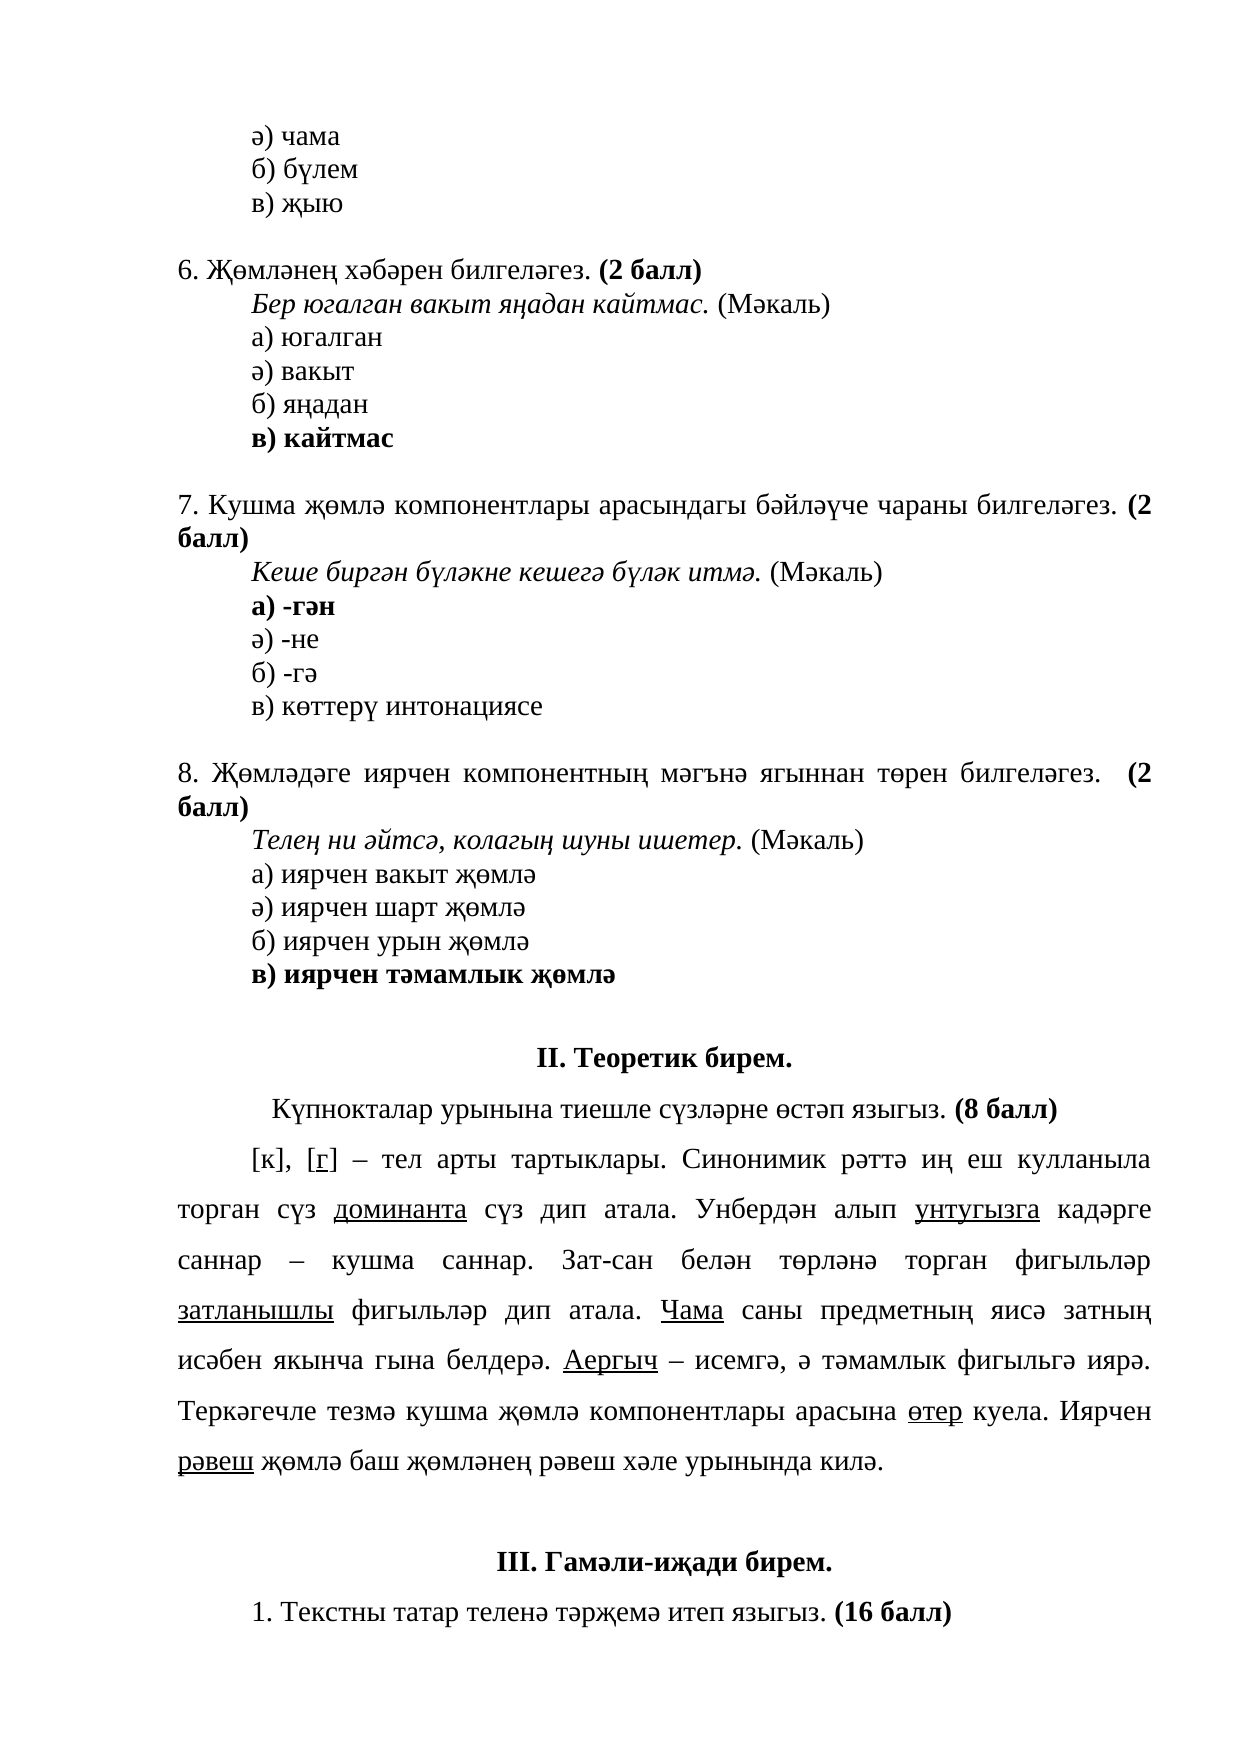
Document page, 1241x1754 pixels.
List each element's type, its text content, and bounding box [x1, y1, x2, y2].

text Күпнокталар урынына тиешле сүзләрне өстәп языгыз. (8 балл) [177, 1091, 1152, 1124]
text 8. Җөмләдәге иярчен компонентның мәгънә ягыннан төрен билгеләгез. (2 балл) [177, 755, 1152, 822]
text [к], [г] – тел арты тартыклары. Синонимик рәттә иң еш кулланыла торган сүз доминанта сүз дип атала. Унбердән алып унтугызга кадәрге саннар – кушма саннар. Зат-сан белән төрләнә торган фигыльләр затланышлы фигыльләр дип атала. Чама саны предметның яисә затның исәбен якынча гына белдерә. Аергыч – исемгә, ә тәмамлык фигыльгә иярә. Теркәгечле тезмә кушма җөмлә компонентлары арасына өтер куела. Иярчен рәвеш җөмлә баш җөмләнең рәвеш хәле урынында килә. [177, 1141, 1152, 1477]
text Кеше биргән бүләкне кешегә бүләк итмә. (Мәкаль) [177, 554, 1152, 588]
text в) иярчен тәмамлык җөмлә [177, 957, 1152, 990]
text II. Теоретик бирем. [177, 1041, 1152, 1074]
text в) көттерү интонациясе [177, 688, 1152, 722]
text а) югалган [177, 319, 1152, 353]
text б) иярчен урын җөмлә [177, 923, 1152, 957]
text в) кайтмас [177, 420, 1152, 453]
text б) бүлем [177, 152, 1152, 185]
text ә) иярчен шарт җөмлә [177, 889, 1152, 923]
text в) җыю [177, 185, 1152, 219]
text б) -гә [177, 655, 1152, 688]
text 1. Текстны татар теленә тәрҗемә итеп языгыз. (16 балл) [177, 1594, 1152, 1627]
text ә) вакыт [177, 353, 1152, 386]
text 6. Җөмләнең хәбәрен билгеләгез. (2 балл) [177, 252, 1152, 286]
text 7. Кушма җөмлә компонентлары арасындагы бәйләүче чараны билгеләгез. (2 балл) [177, 487, 1152, 554]
text ә) чама [177, 118, 1152, 152]
text а) иярчен вакыт җөмлә [177, 856, 1152, 889]
text ә) -не [177, 621, 1152, 655]
text Бер югалган вакыт яңадан кайтмас. (Мәкаль) [177, 286, 1152, 319]
text а) -гән [177, 588, 1152, 621]
text Телең ни әйтсә, колагың шуны ишетер. (Мәкаль) [177, 822, 1152, 856]
text III. Гамәли-иҗади бирем. [177, 1544, 1152, 1577]
text б) яңадан [177, 386, 1152, 420]
